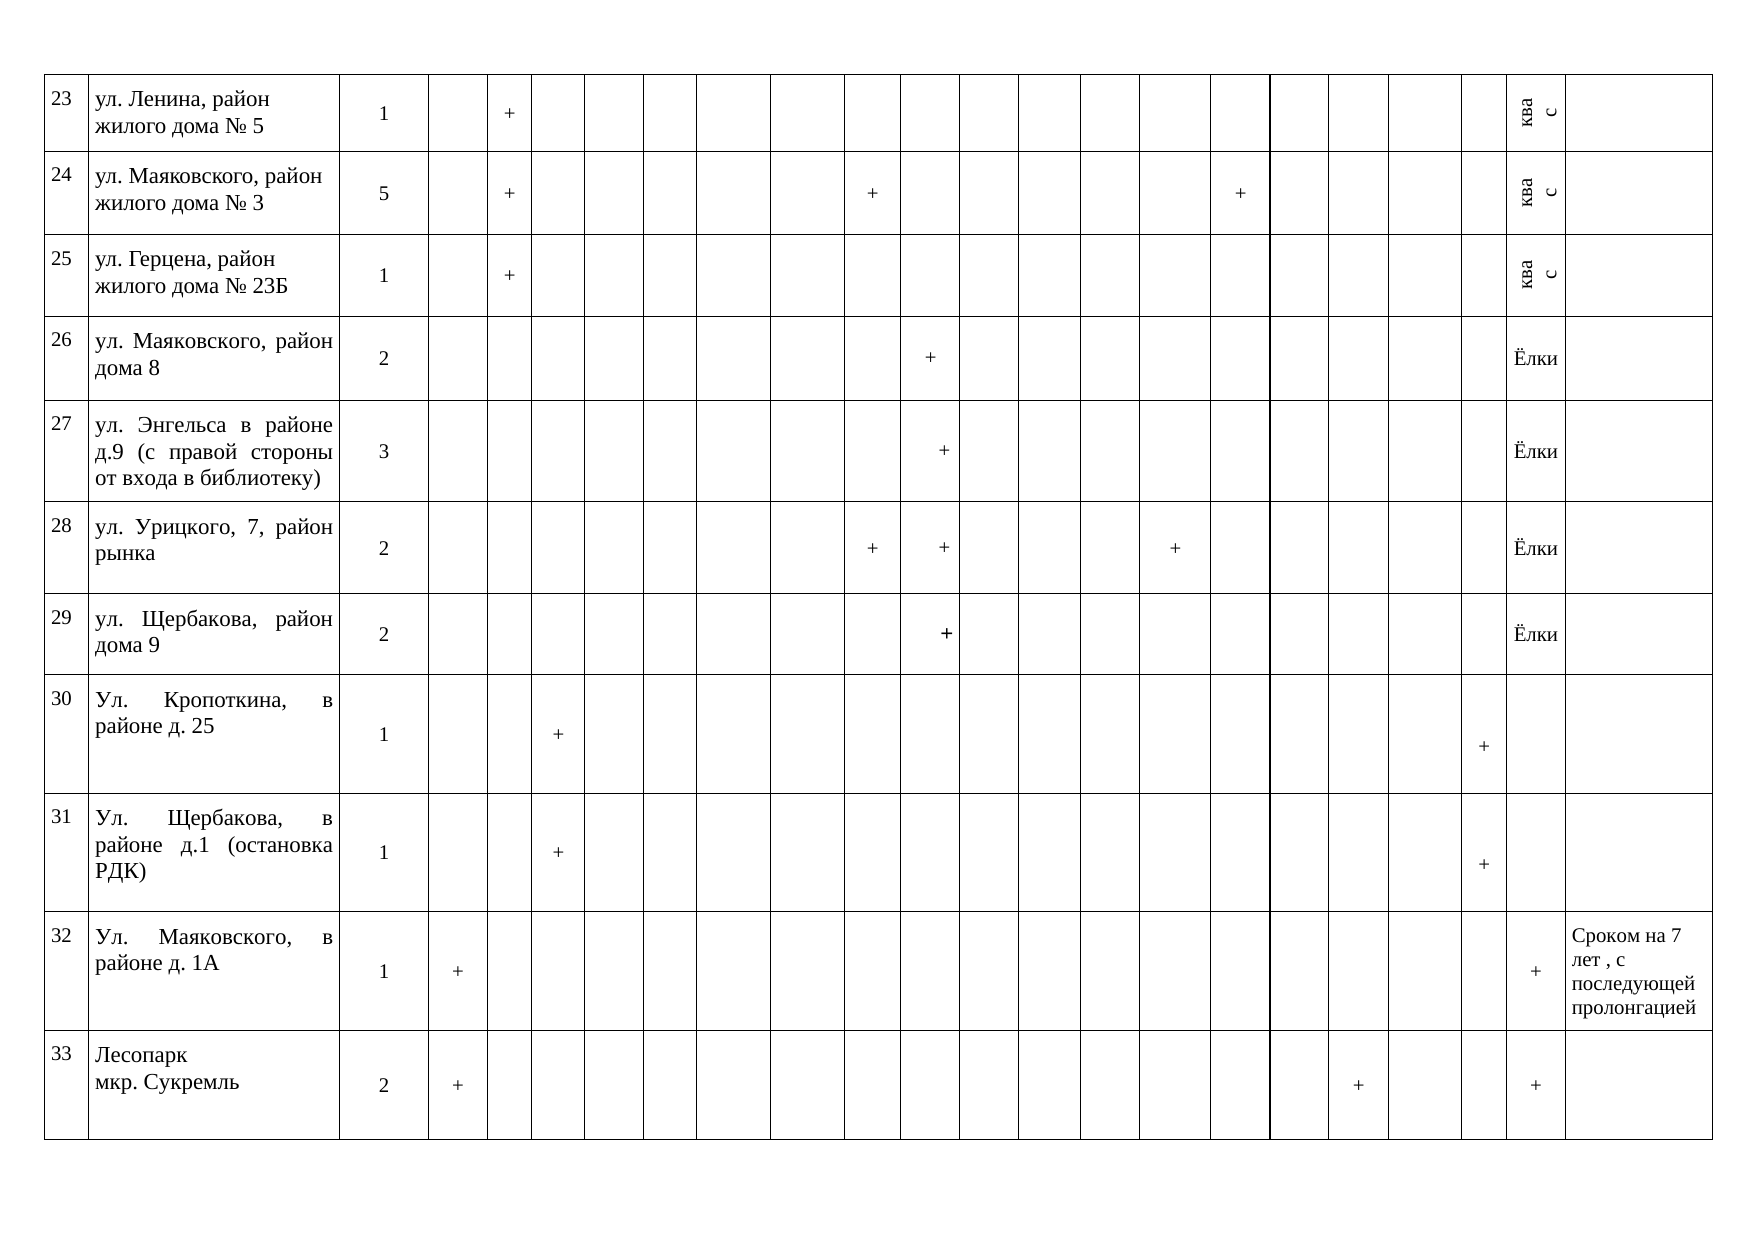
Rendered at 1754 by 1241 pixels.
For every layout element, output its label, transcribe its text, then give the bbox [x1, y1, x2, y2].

table_cell [1211, 401, 1269, 501]
table_cell [429, 502, 487, 593]
table_cell [1389, 75, 1461, 151]
table_cell [1462, 1031, 1506, 1139]
table_cell [1271, 912, 1328, 1030]
table_cell [960, 1031, 1018, 1139]
table_cell Ёлки [1507, 502, 1565, 593]
table_cell [429, 675, 487, 793]
table_cell [1566, 502, 1712, 593]
table_cell [488, 912, 531, 1030]
table_cell 2 [340, 1031, 428, 1139]
table_cell [1462, 594, 1506, 674]
table_cell [1019, 502, 1080, 593]
table_cell [1211, 675, 1269, 793]
table_cell [1140, 75, 1210, 151]
table_cell [429, 594, 487, 674]
table_cell [585, 235, 643, 316]
table_cell [1019, 594, 1080, 674]
table_cell [1566, 152, 1712, 234]
table_cell 24 [45, 152, 88, 234]
table_cell [1389, 502, 1461, 593]
table_cell [1329, 401, 1388, 501]
table_cell [429, 401, 487, 501]
table_cell [429, 794, 487, 911]
table_cell Ул. Кропоткина, в районе д. 25 [89, 675, 339, 793]
table_cell [532, 152, 584, 234]
table_cell [1081, 152, 1139, 234]
table_cell [585, 152, 643, 234]
table_cell [1271, 675, 1328, 793]
table_cell [1081, 75, 1139, 151]
table_cell + [1211, 152, 1269, 234]
table_cell [585, 1031, 643, 1139]
table_cell [1019, 235, 1080, 316]
table_cell ул. Энгельса в районе д.9 (с правой стороны от входа в библиотеку) [89, 401, 339, 501]
table_cell 2 [340, 317, 428, 400]
table_cell [960, 152, 1018, 234]
table_cell [1462, 912, 1506, 1030]
table_cell [1081, 675, 1139, 793]
table_cell [1019, 794, 1080, 911]
table_cell 26 [45, 317, 88, 400]
table_cell [697, 235, 770, 316]
table_cell + [845, 502, 900, 593]
table_cell [901, 794, 959, 911]
table_cell [644, 912, 696, 1030]
table_cell [644, 401, 696, 501]
table_cell [697, 794, 770, 911]
table_cell 1 [340, 235, 428, 316]
table_cell 30 [45, 675, 88, 793]
table_cell 2 [340, 594, 428, 674]
table_cell + [488, 235, 531, 316]
table_cell [845, 235, 900, 316]
table_cell [532, 594, 584, 674]
table_cell [960, 401, 1018, 501]
table_cell [1081, 794, 1139, 911]
table_cell [1081, 502, 1139, 593]
table_cell [644, 152, 696, 234]
table_cell [1271, 235, 1328, 316]
table_cell [771, 594, 844, 674]
table_cell [1140, 1031, 1210, 1139]
table_cell [1019, 912, 1080, 1030]
table_cell [771, 675, 844, 793]
table_cell [1507, 794, 1565, 911]
table_cell [585, 317, 643, 400]
table_cell [644, 317, 696, 400]
table_cell 5 [340, 152, 428, 234]
table_cell [960, 75, 1018, 151]
table_cell [1271, 594, 1328, 674]
table_cell [644, 1031, 696, 1139]
table_cell [585, 594, 643, 674]
table_cell [1329, 75, 1388, 151]
table_cell Лесопарк мкр. Сукремль [89, 1031, 339, 1139]
table_cell [1140, 152, 1210, 234]
table_cell ул. Ленина, район жилого дома № 5 [89, 75, 339, 151]
table_cell [697, 75, 770, 151]
table_cell [845, 75, 900, 151]
table_cell [644, 502, 696, 593]
table_cell [532, 317, 584, 400]
table_cell [697, 912, 770, 1030]
table_cell [532, 75, 584, 151]
table_cell + [901, 317, 959, 400]
table_cell [429, 152, 487, 234]
table_cell [960, 675, 1018, 793]
table_cell 31 [45, 794, 88, 911]
table_cell [1140, 675, 1210, 793]
table_cell [429, 75, 487, 151]
table_cell [429, 235, 487, 316]
table_cell [1211, 502, 1269, 593]
table_cell [697, 675, 770, 793]
table_cell + [429, 1031, 487, 1139]
table_cell [1389, 594, 1461, 674]
table_cell + [1329, 1031, 1388, 1139]
table_cell + [532, 794, 584, 911]
table_cell 32 [45, 912, 88, 1030]
table_cell [1566, 235, 1712, 316]
table_cell 1 [340, 912, 428, 1030]
table_cell [1271, 1031, 1328, 1139]
table_cell [1462, 401, 1506, 501]
table_cell [644, 794, 696, 911]
table_cell [1140, 912, 1210, 1030]
table_cell [532, 502, 584, 593]
table_cell [488, 794, 531, 911]
table_cell [644, 235, 696, 316]
table_cell [488, 401, 531, 501]
table_cell [771, 912, 844, 1030]
table_cell [1566, 75, 1712, 151]
table_cell [697, 594, 770, 674]
table_cell [1019, 1031, 1080, 1139]
table_cell [585, 75, 643, 151]
table_cell [901, 235, 959, 316]
table_cell ул. Щербакова, район дома 9 [89, 594, 339, 674]
table_cell [1140, 594, 1210, 674]
table_cell Ул. Маяковского, в районе д. 1А [89, 912, 339, 1030]
table_cell [1462, 75, 1506, 151]
table_cell + [901, 502, 959, 593]
table_cell [488, 1031, 531, 1139]
table_cell + [488, 152, 531, 234]
table_cell [1081, 401, 1139, 501]
table_cell [1566, 675, 1712, 793]
table_cell [1271, 317, 1328, 400]
table_cell [644, 675, 696, 793]
table_cell [585, 401, 643, 501]
table_cell [845, 912, 900, 1030]
table_cell [1462, 317, 1506, 400]
table_cell [1329, 912, 1388, 1030]
table_cell 28 [45, 502, 88, 593]
table_cell [1271, 502, 1328, 593]
table_cell Ул. Щербакова, в районе д.1 (остановка РДК) [89, 794, 339, 911]
table_cell [1566, 401, 1712, 501]
table_cell [1389, 401, 1461, 501]
table_cell Ёлки [1507, 401, 1565, 501]
table_cell [644, 75, 696, 151]
table_cell [960, 594, 1018, 674]
table_cell [697, 1031, 770, 1139]
table_cell [488, 502, 531, 593]
table_cell [771, 502, 844, 593]
table_cell [488, 675, 531, 793]
table_cell Ёлки [1507, 317, 1565, 400]
table_cell [1462, 235, 1506, 316]
table_cell [1389, 675, 1461, 793]
table_cell + [1507, 1031, 1565, 1139]
table_cell [1211, 1031, 1269, 1139]
table_cell 1 [340, 794, 428, 911]
table_cell [1271, 401, 1328, 501]
table_cell + [1462, 794, 1506, 911]
table_cell [1211, 235, 1269, 316]
table_cell квас [1507, 75, 1565, 151]
table_cell + [488, 75, 531, 151]
table_cell [644, 594, 696, 674]
table_cell ул. Маяковского, район дома 8 [89, 317, 339, 400]
table_cell [532, 912, 584, 1030]
table_cell [771, 235, 844, 316]
table_cell [1019, 317, 1080, 400]
table_cell 1 [340, 675, 428, 793]
table_cell квас [1507, 152, 1565, 234]
table_cell [771, 401, 844, 501]
table_cell [845, 317, 900, 400]
table_cell [585, 502, 643, 593]
table_cell [1271, 75, 1328, 151]
table_cell [771, 794, 844, 911]
table_cell + [845, 152, 900, 234]
table_cell ул. Герцена, район жилого дома № 23Б [89, 235, 339, 316]
table_cell [1019, 401, 1080, 501]
table_cell + [1507, 912, 1565, 1030]
table_cell [1271, 152, 1328, 234]
table_cell [1329, 594, 1388, 674]
table_cell [488, 317, 531, 400]
table_cell [1329, 235, 1388, 316]
table_cell [1462, 152, 1506, 234]
table_cell [1140, 401, 1210, 501]
table_cell [697, 317, 770, 400]
table_cell [1140, 794, 1210, 911]
table_cell Сроком на 7 лет , с последующей пролонгацией [1566, 912, 1712, 1030]
table_cell [1211, 317, 1269, 400]
table_cell [771, 152, 844, 234]
table_cell 33 [45, 1031, 88, 1139]
table_cell [960, 502, 1018, 593]
table_cell + [1140, 502, 1210, 593]
table_cell Ёлки [1507, 594, 1565, 674]
table_cell + [429, 912, 487, 1030]
table_cell [771, 1031, 844, 1139]
table_cell [901, 675, 959, 793]
table_cell [585, 794, 643, 911]
table_cell [1566, 317, 1712, 400]
table_cell [1211, 75, 1269, 151]
table_cell [901, 75, 959, 151]
table_cell [697, 502, 770, 593]
table_cell [960, 317, 1018, 400]
table_cell 2 [340, 502, 428, 593]
table_cell [960, 794, 1018, 911]
table_cell [1140, 235, 1210, 316]
table_cell 23 [45, 75, 88, 151]
table_cell [845, 675, 900, 793]
table_cell [532, 1031, 584, 1139]
table_cell [960, 912, 1018, 1030]
table_cell 25 [45, 235, 88, 316]
table_cell [1081, 912, 1139, 1030]
table_cell ул. Урицкого, 7, район рынка [89, 502, 339, 593]
table_cell ул. Маяковского, район жилого дома № 3 [89, 152, 339, 234]
table_cell [1389, 794, 1461, 911]
table_cell [771, 75, 844, 151]
table_cell [1462, 502, 1506, 593]
table_cell [532, 401, 584, 501]
table_cell [585, 675, 643, 793]
table_cell + [1462, 675, 1506, 793]
table_cell [488, 594, 531, 674]
table_cell [1566, 794, 1712, 911]
table_cell [845, 594, 900, 674]
table_cell [845, 1031, 900, 1139]
table_cell [1271, 794, 1328, 911]
table_cell 29 [45, 594, 88, 674]
table_cell [1389, 235, 1461, 316]
table_cell [1211, 794, 1269, 911]
table_cell [1329, 675, 1388, 793]
table_cell [1019, 75, 1080, 151]
table_cell [1507, 675, 1565, 793]
table_cell + [901, 401, 959, 501]
table_cell [1081, 1031, 1139, 1139]
table_cell [845, 401, 900, 501]
table_cell [1389, 912, 1461, 1030]
table_cell [901, 152, 959, 234]
table_cell [585, 912, 643, 1030]
table_cell [1389, 317, 1461, 400]
table_cell [1389, 1031, 1461, 1139]
table_cell 3 [340, 401, 428, 501]
table_cell [532, 235, 584, 316]
table_cell [1081, 317, 1139, 400]
table_cell [1081, 235, 1139, 316]
table_cell [901, 912, 959, 1030]
table_cell [845, 794, 900, 911]
table_cell [429, 317, 487, 400]
table_cell [1211, 912, 1269, 1030]
table_cell [1140, 317, 1210, 400]
table_cell 1 [340, 75, 428, 151]
table_cell + [901, 594, 959, 674]
table_cell [901, 1031, 959, 1139]
table_cell [1329, 794, 1388, 911]
table_cell [1329, 152, 1388, 234]
table_cell квас [1507, 235, 1565, 316]
table_cell [1081, 594, 1139, 674]
table_cell [960, 235, 1018, 316]
table_cell [1019, 675, 1080, 793]
table_cell 27 [45, 401, 88, 501]
table_cell [771, 317, 844, 400]
table_cell [1329, 317, 1388, 400]
table_cell [1389, 152, 1461, 234]
table_cell [1566, 594, 1712, 674]
table_cell + [532, 675, 584, 793]
table_cell [1566, 1031, 1712, 1139]
table_cell [1019, 152, 1080, 234]
table_cell [1211, 594, 1269, 674]
table_cell [697, 152, 770, 234]
table_cell [1329, 502, 1388, 593]
table_cell [697, 401, 770, 501]
